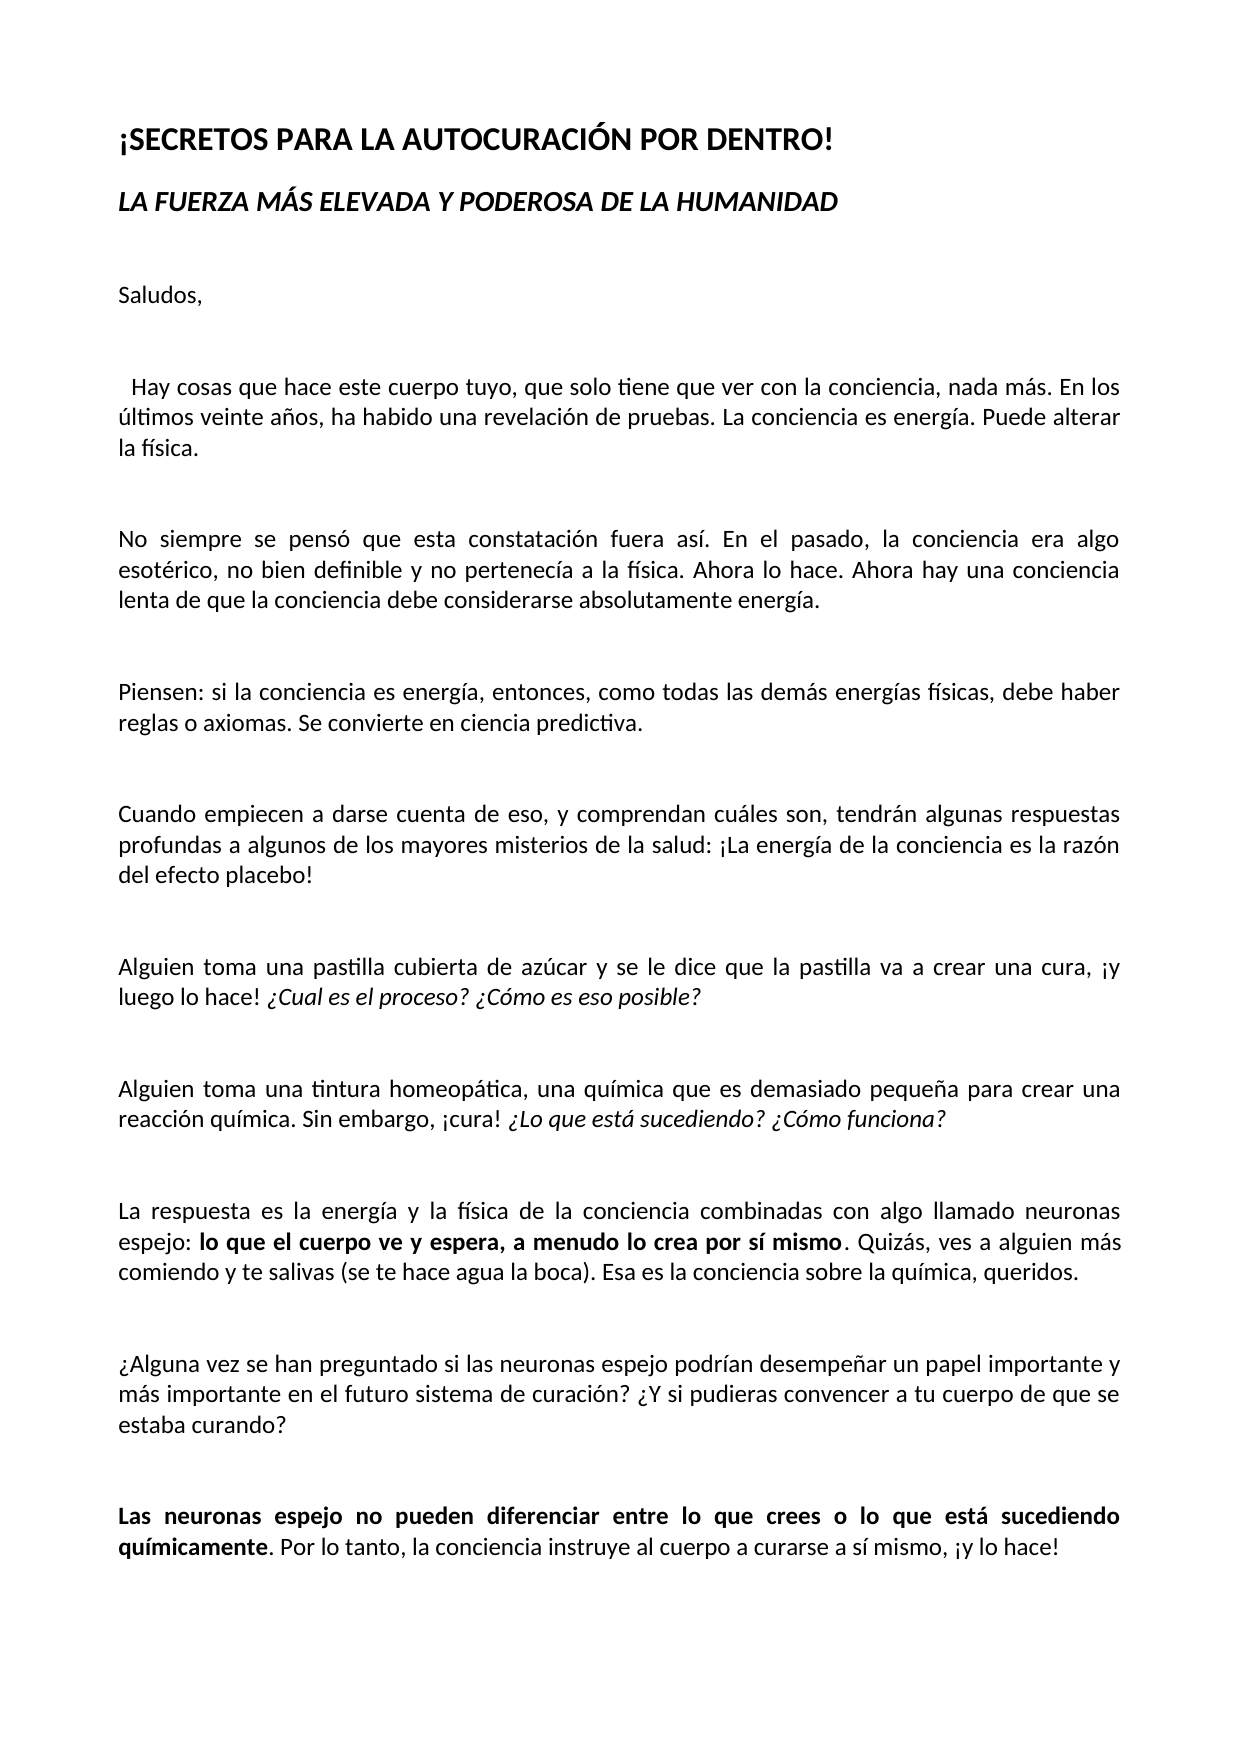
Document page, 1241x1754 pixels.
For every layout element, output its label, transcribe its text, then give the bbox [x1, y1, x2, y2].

text Alguien toma una tintura homeopática, una química que es demasiado pequeña para crear una reacción química. Sin embargo, ¡cura! ¿Lo que está sucediendo? ¿Cómo funciona? [118, 1042, 1122, 1134]
text Las neuronas espejo no pueden diferenciar entre lo que crees o lo que está sucediendo químicamente. Por lo tanto, la conciencia instruye al cuerpo a curarse a sí mismo, ¡y lo hace! [118, 1470, 1122, 1561]
text LA FUERZA MÁS ELEVADA Y PODEROSA DE LA HUMANIDAD [118, 183, 1122, 218]
text ¿Alguna vez se han preguntado si las neuronas espejo podrían desempeñar un papel importante y más importante en el futuro sistema de curación? ¿Y si pudieras convencer a tu cuerpo de que se estaba curando? [118, 1317, 1122, 1439]
text No siempre se pensó que esta constatación fuera así. En el pasado, la conciencia era algo esotérico, no bien definible y no pertenecía a la física. Ahora lo hace. Ahora hay una conciencia lenta de que la conciencia debe considerarse absolutamente energía. [118, 493, 1122, 615]
text Piensen: si la conciencia es energía, entonces, como todas las demás energías físicas, debe haber reglas o axiomas. Se convierte en ciencia predictiva. [118, 646, 1122, 737]
text ¡SECRETOS PARA LA AUTOCURACIÓN POR DENTRO! [118, 118, 1122, 159]
text La respuesta es la energía y la física de la conciencia combinadas con algo llamado neuronas espejo: lo que el cuerpo ve y espera, a menudo lo crea por sí mismo. Quizás, ves a alguien más comiendo y te salivas (se te hace agua la boca). Esa es la conciencia sobre la química, queridos. [118, 1164, 1122, 1287]
text Saludos, [118, 279, 1122, 310]
text Hay cosas que hace este cuerpo tuyo, que solo tiene que ver con la conciencia, nada más. En los últimos veinte años, ha habido una revelación de pruebas. La conciencia es energía. Puede alterar la física. [118, 341, 1122, 463]
text Alguien toma una pastilla cubierta de azúcar y se le dice que la pastilla va a crear una cura, ¡y luego lo hace! ¿Cual es el proceso? ¿Cómo es eso posible? [118, 920, 1122, 1012]
text Cuando empiecen a darse cuenta de eso, y comprendan cuáles son, tendrán algunas respuestas profundas a algunos de los mayores misterios de la salud: ¡La energía de la conciencia es la razón del efecto placebo! [118, 768, 1122, 890]
